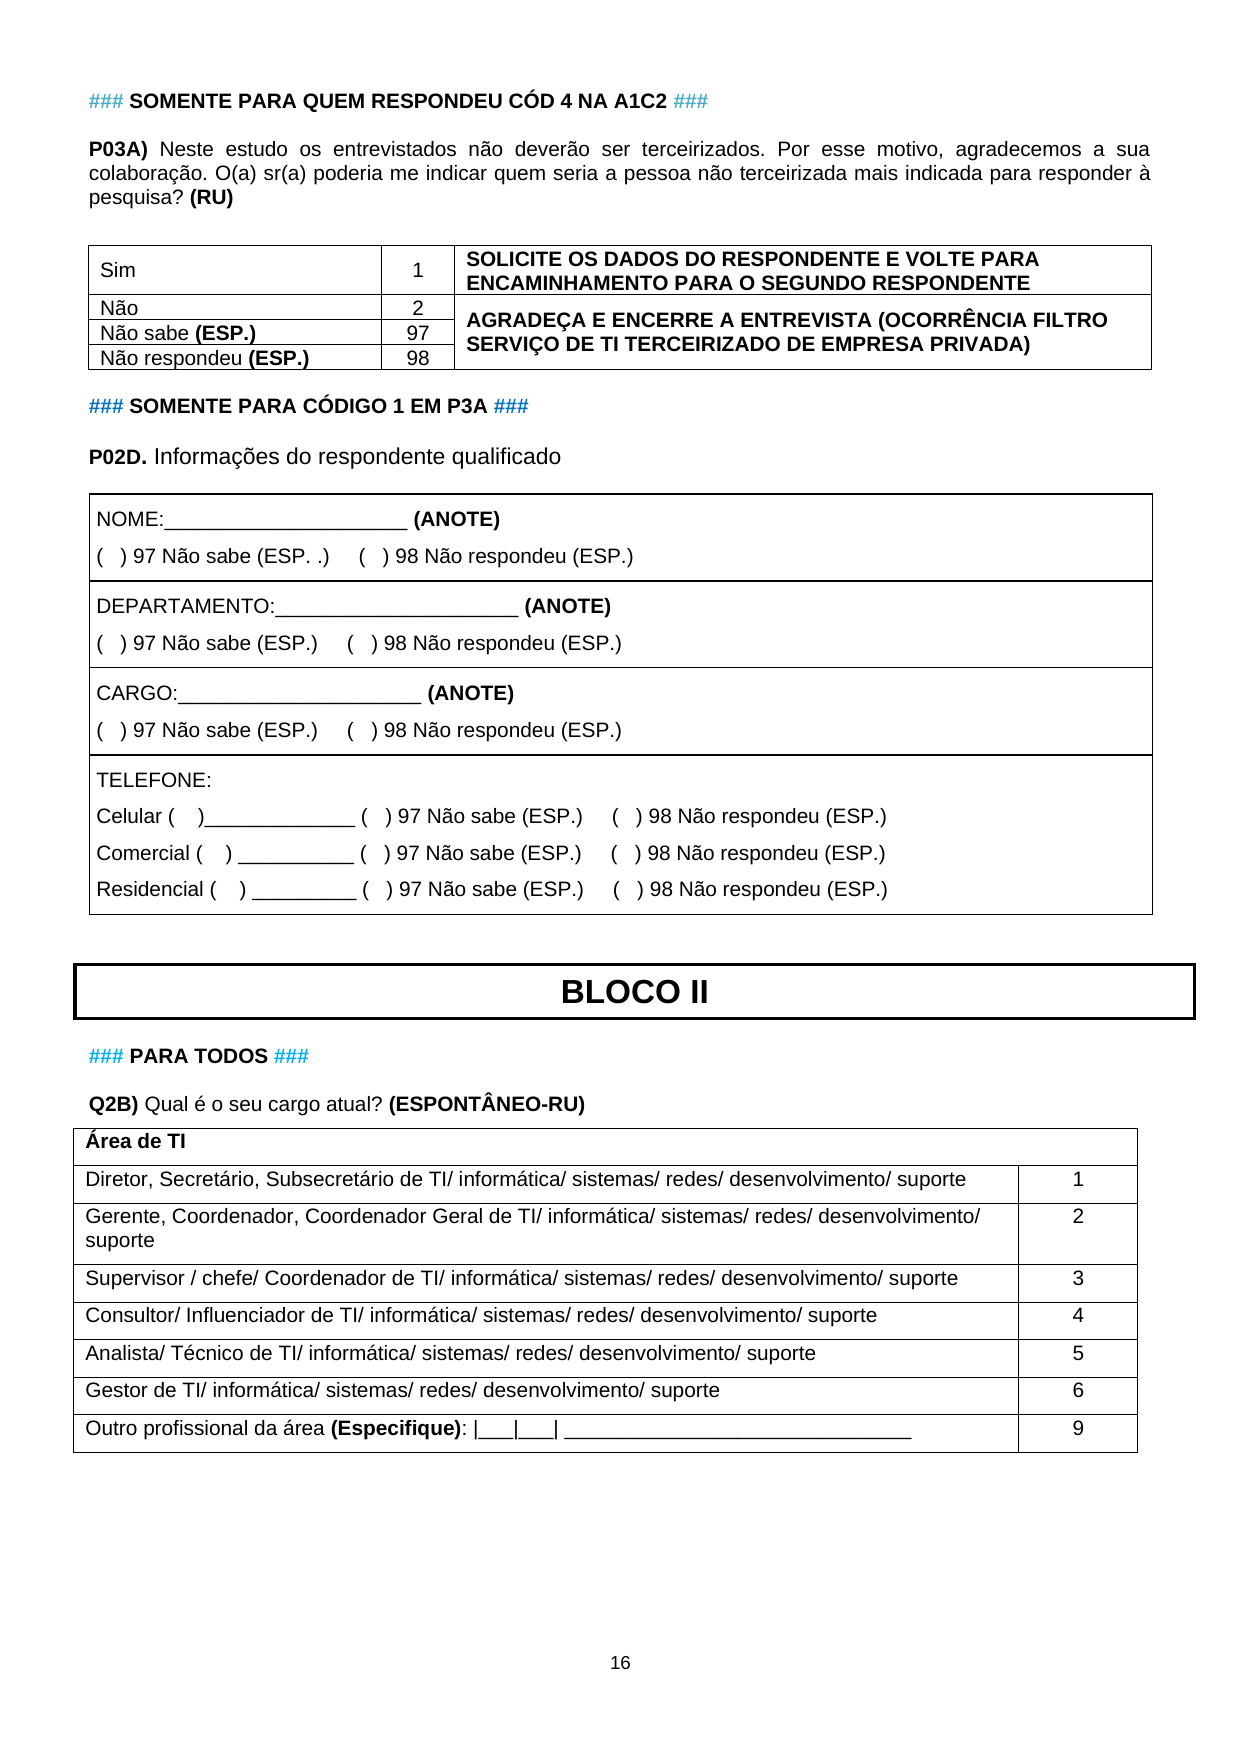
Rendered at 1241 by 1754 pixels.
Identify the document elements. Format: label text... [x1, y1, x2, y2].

table_cell Consultor/ Influenciador de TI/ informática/ sistemas/ redes/ desenvolvimento/ suporte [74, 1303, 1018, 1339]
table_header Área de TI [74, 1129, 1137, 1165]
table_cell 9 [1019, 1415, 1137, 1452]
table_header BLOCO II [77, 966, 1193, 1017]
table_cell 5 [1019, 1340, 1137, 1377]
table_cell AGRADEÇA E ENCERRE A ENTREVISTA (OCORRÊNCIA FILTRO SERVIÇO DE TI TERCEIRIZADO DE EMPRESA PRIVADA) [455, 295, 1151, 369]
table_header SOLICITE OS DADOS DO RESPONDENTE E VOLTE PARA ENCAMINHAMENTO PARA O SEGUNDO RESPONDENTE [455, 246, 1151, 294]
table_cell TELEFONE: Celular ( )_____________ ( ) 97 Não sabe (ESP.) ( ) 98 Não respondeu (ESP.) Comercial ( ) __________ ( ) 97 Não sabe (ESP.) ( ) 98 Não respondeu (ESP.) Residencial ( ) _________ ( ) 97 Não sabe (ESP.) ( ) 98 Não respondeu (ESP.) [90, 756, 1152, 914]
table_cell Não respondeu (ESP.) [89, 345, 381, 369]
table_cell Gestor de TI/ informática/ sistemas/ redes/ desenvolvimento/ suporte [74, 1378, 1018, 1414]
table_cell Gerente, Coordenador, Coordenador Geral de TI/ informática/ sistemas/ redes/ desenvolvimento/ suporte [74, 1204, 1018, 1264]
table_cell 4 [1019, 1303, 1137, 1339]
text ### PARA TODOS ### [89, 1044, 1152, 1068]
text P03A) Neste estudo os entrevistados não deverão ser terceirizados. Por esse motivo, agradecemos a sua colaboração. O(a) sr(a) poderia me indicar quem seria a pessoa não terceirizada mais indicada para responder à pesquisa? (RU) [89, 137, 1152, 209]
text Q2B) Qual é o seu cargo atual? (ESPONTÂNEO-RU) [89, 1092, 1152, 1116]
table_cell 2 [382, 295, 454, 319]
text P02D. Informações do respondente qualificado [89, 443, 1152, 469]
table_header 1 [382, 246, 454, 294]
text ### SOMENTE PARA QUEM RESPONDEU CÓD 4 NA A1C2 ### [89, 89, 1152, 113]
table_cell 98 [382, 345, 454, 369]
text ### SOMENTE PARA CÓDIGO 1 EM P3A ### [89, 394, 1152, 418]
table_cell DEPARTAMENTO:_____________________ (ANOTE) ( ) 97 Não sabe (ESP.) ( ) 98 Não respondeu (ESP.) [90, 582, 1152, 667]
table_cell Supervisor / chefe/ Coordenador de TI/ informática/ sistemas/ redes/ desenvolvimento/ suporte [74, 1265, 1018, 1302]
table_cell 6 [1019, 1378, 1137, 1414]
table_cell 1 [1019, 1166, 1137, 1203]
table_cell Diretor, Secretário, Subsecretário de TI/ informática/ sistemas/ redes/ desenvolvimento/ suporte [74, 1166, 1018, 1203]
table_cell Não sabe (ESP.) [89, 320, 381, 344]
table_cell 3 [1019, 1265, 1137, 1302]
table_cell Outro profissional da área (Especifique): |___|___| ______________________________ [74, 1415, 1018, 1452]
table_cell 2 [1019, 1204, 1137, 1264]
table_cell Não [89, 295, 381, 319]
table_cell CARGO:_____________________ (ANOTE) ( ) 97 Não sabe (ESP.) ( ) 98 Não respondeu (ESP.) [90, 668, 1152, 754]
table_cell 97 [382, 320, 454, 344]
table_header Sim [89, 246, 381, 294]
table_header NOME:_____________________ (ANOTE) ( ) 97 Não sabe (ESP. .) ( ) 98 Não respondeu (ESP.) [90, 495, 1152, 580]
table_cell Analista/ Técnico de TI/ informática/ sistemas/ redes/ desenvolvimento/ suporte [74, 1340, 1018, 1377]
